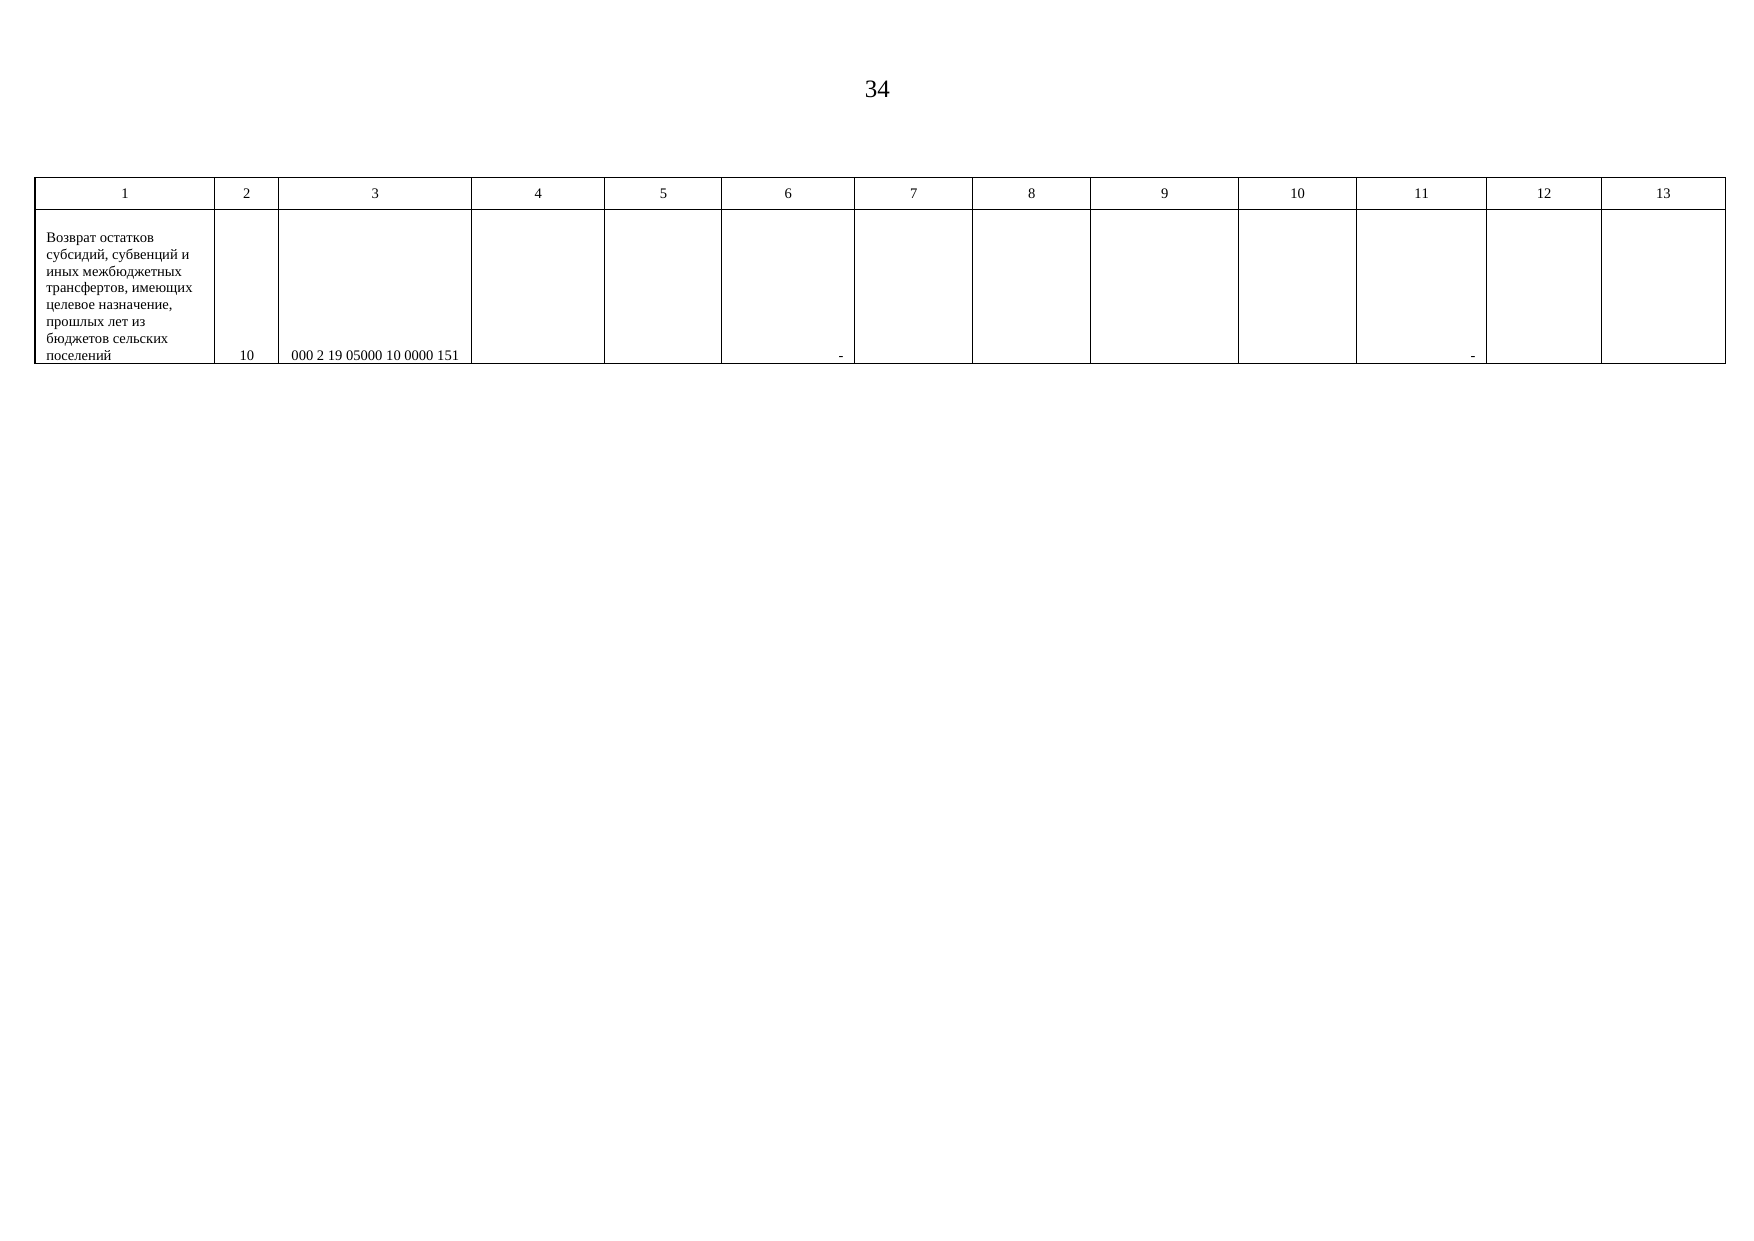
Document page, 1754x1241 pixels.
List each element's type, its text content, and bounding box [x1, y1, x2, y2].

table_header 5 [605, 178, 721, 208]
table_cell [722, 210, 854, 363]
table_header 8 [973, 178, 1090, 208]
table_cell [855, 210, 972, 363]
table_header 13 [1602, 178, 1725, 208]
table_header 10 [1239, 178, 1356, 208]
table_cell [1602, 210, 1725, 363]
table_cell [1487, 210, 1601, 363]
table_header 11 [1357, 178, 1486, 208]
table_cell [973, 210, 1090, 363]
table_header 12 [1487, 178, 1601, 208]
table_header 4 [472, 178, 604, 208]
table_header 1 [36, 178, 214, 208]
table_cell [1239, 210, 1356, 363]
table_header 9 [1091, 178, 1238, 208]
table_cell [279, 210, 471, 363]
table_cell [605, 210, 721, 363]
table_header 3 [279, 178, 471, 208]
table_header 7 [855, 178, 972, 208]
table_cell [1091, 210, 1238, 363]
table_header 2 [215, 178, 278, 208]
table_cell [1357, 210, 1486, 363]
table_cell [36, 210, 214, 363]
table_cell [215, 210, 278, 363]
table_header 6 [722, 178, 854, 208]
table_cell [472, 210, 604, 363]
